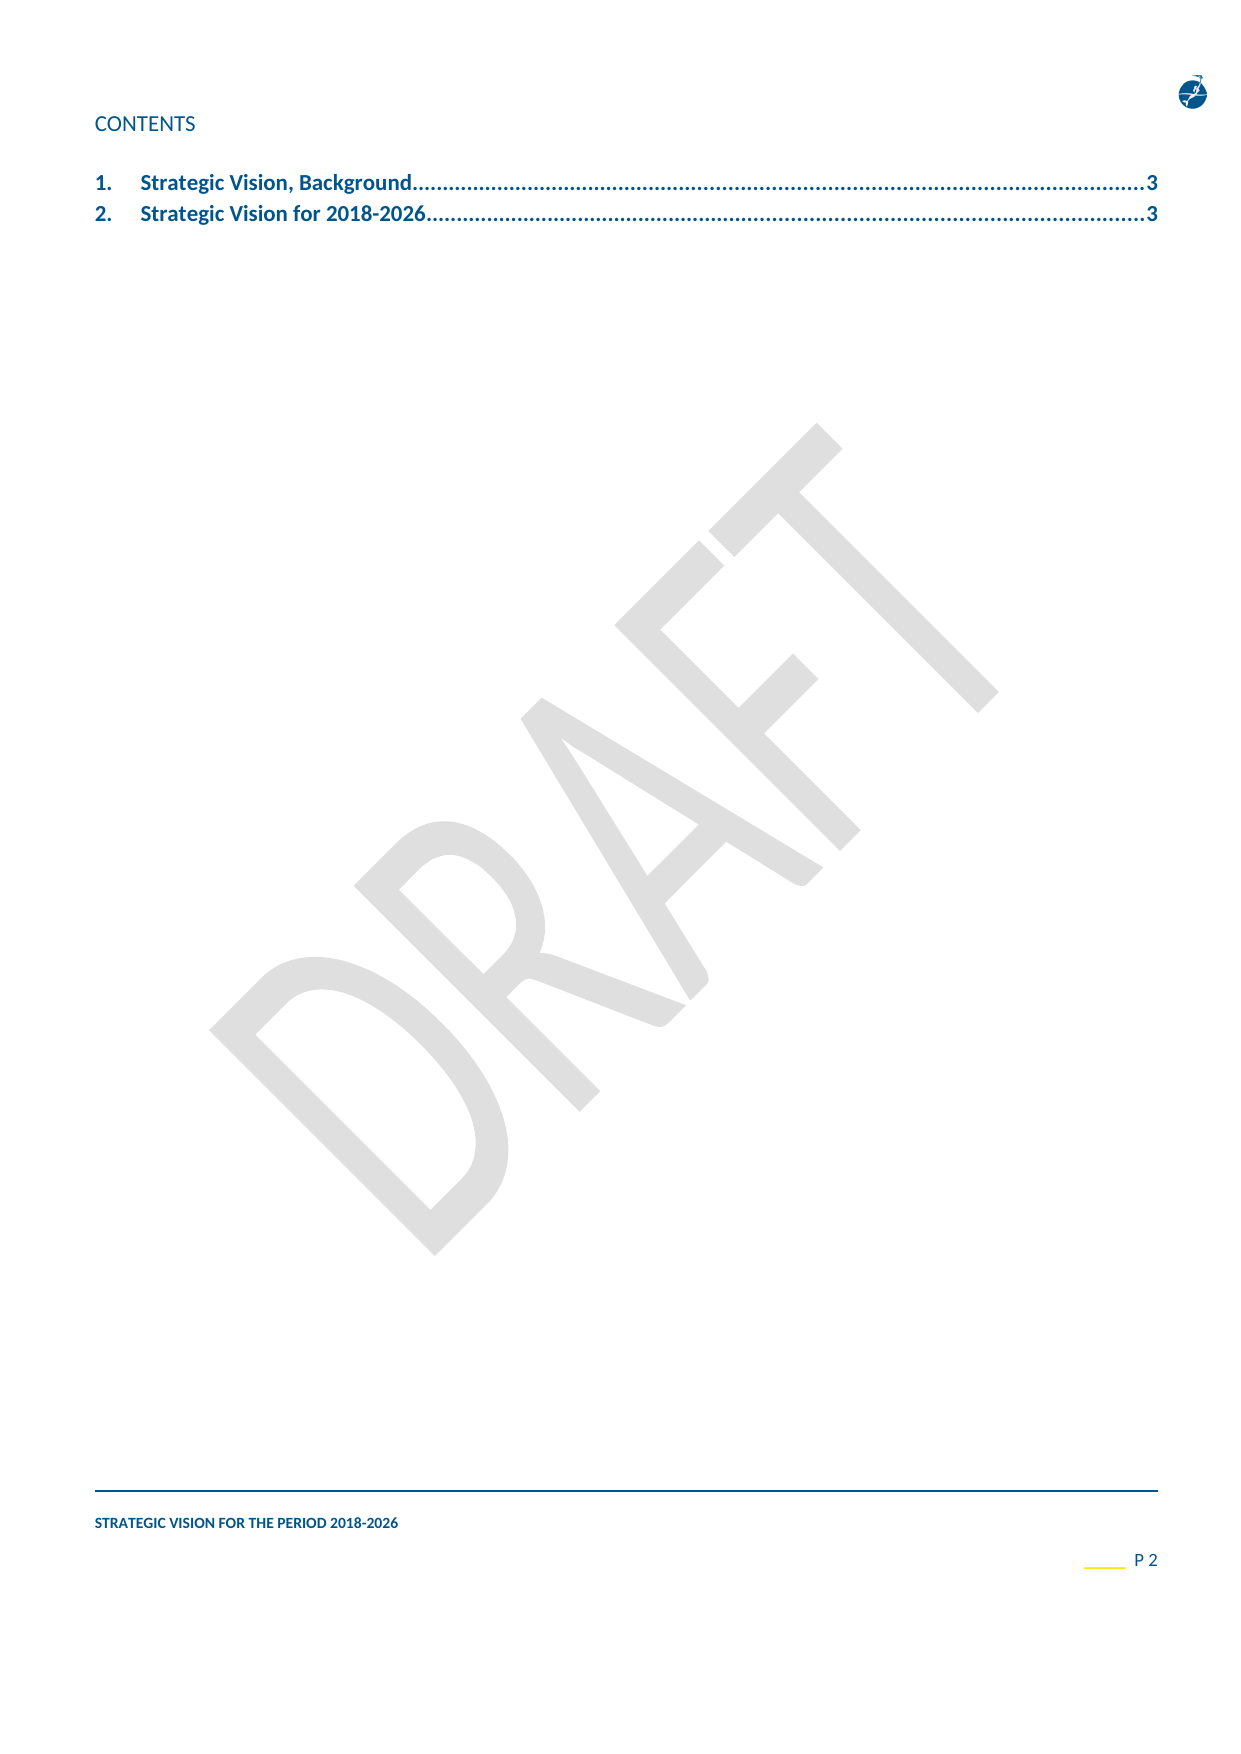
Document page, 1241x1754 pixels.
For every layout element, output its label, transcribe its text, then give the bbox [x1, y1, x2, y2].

text 2. Strategic Vision for 2018-2026 3 [94, 196, 1113, 228]
text Contents [94, 109, 1157, 137]
picture [1147, 25, 1241, 144]
text 1. Strategic Vision, Background 3 [94, 165, 1113, 196]
